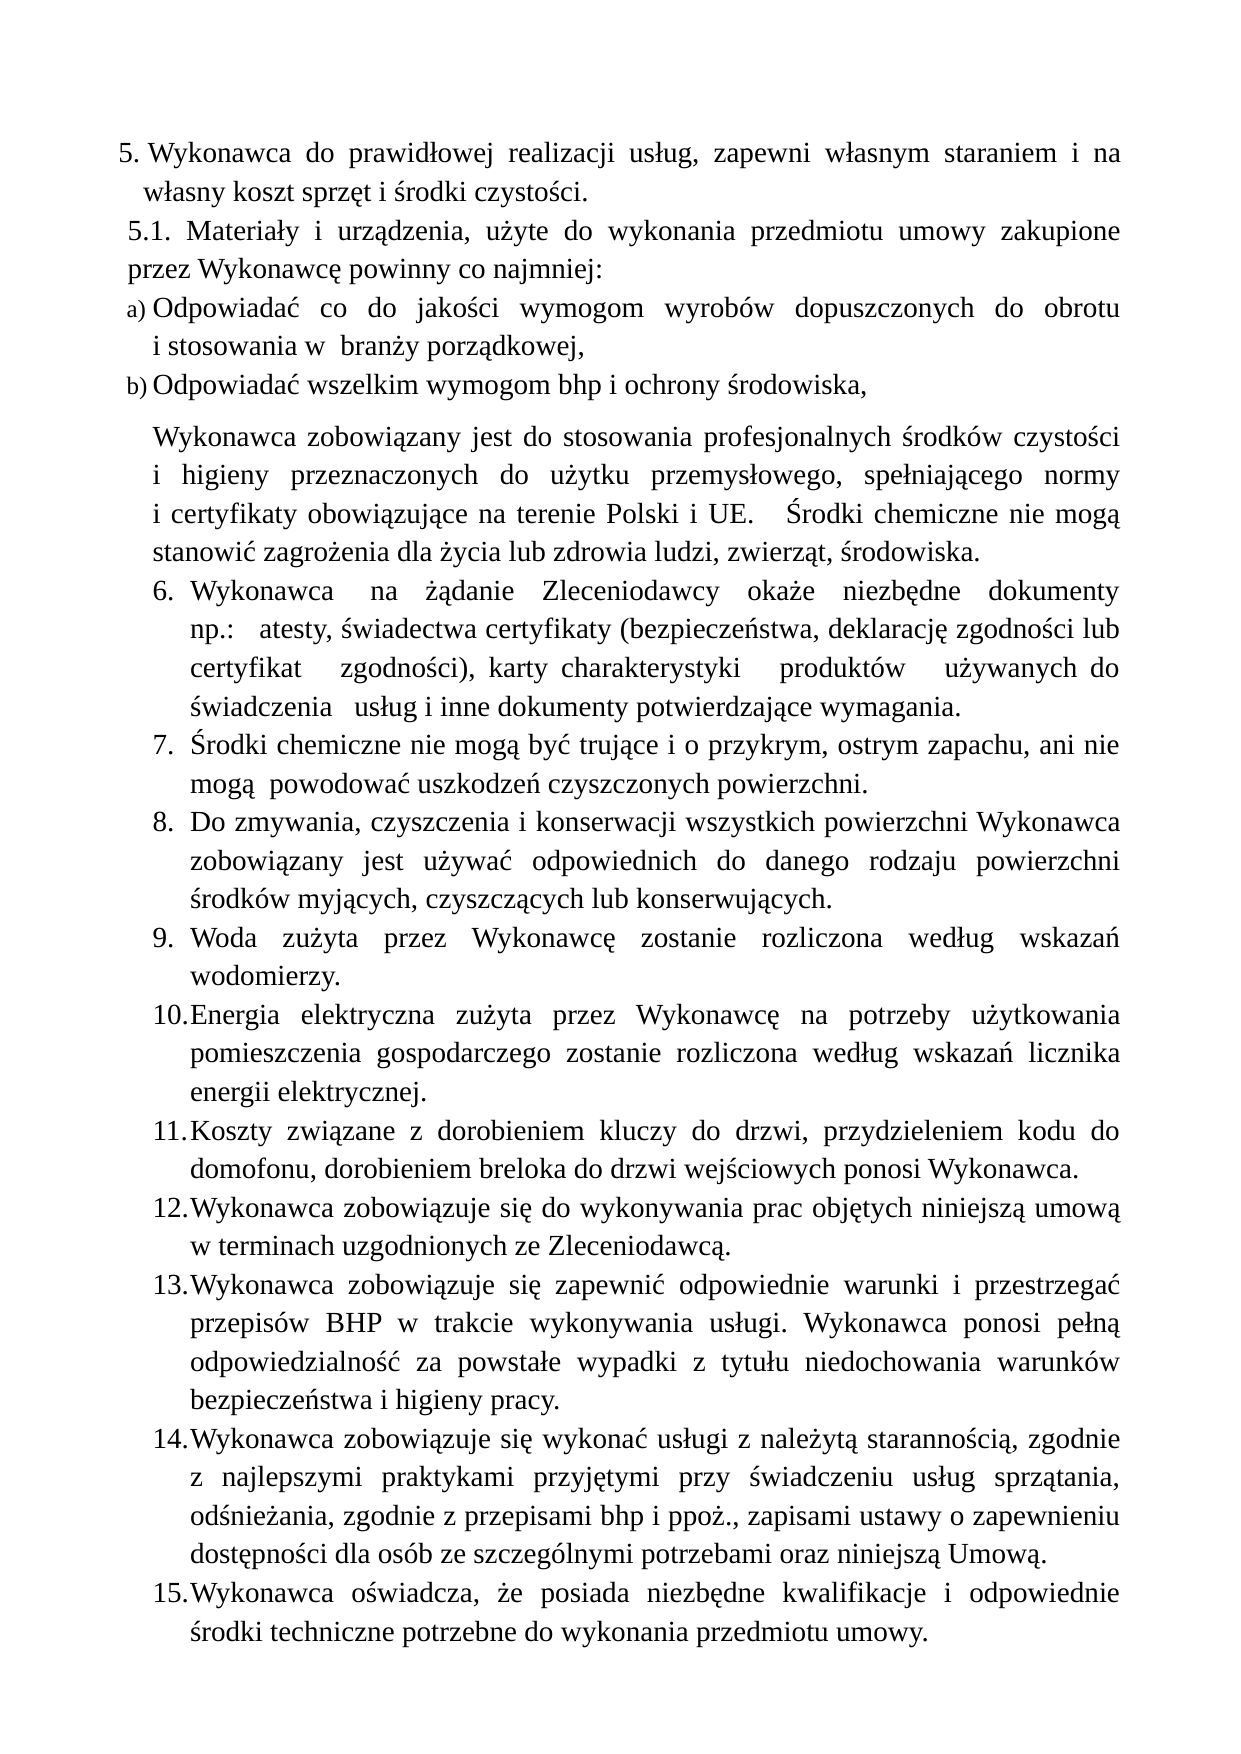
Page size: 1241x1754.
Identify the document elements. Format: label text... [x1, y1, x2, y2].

list Wykonawca zobowiązany jest do stosowania profesjonalnych środków czystości i higieny przeznaczonych do użytku przemysłowego, spełniającego normy i certyfikaty obowiązujące na terenie Polski i UE. Środki chemiczne nie mogą stanowić zagrożenia dla życia lub zdrowia ludzi, zwierząt, środowiska. [152, 419, 1121, 568]
list Energia elektryczna zużyta przez Wykonawcę na potrzeby użytkowania pomieszczenia gospodarczego zostanie rozliczona według wskazań licznika energii elektrycznej. [152, 997, 1121, 1108]
list Odpowiadać wszelkim wymogom bhp i ochrony środowiska, [126, 367, 1121, 401]
list Wykonawca zobowiązuje się zapewnić odpowiednie warunki i przestrzegać przepisów BHP w trakcie wykonywania usługi. Wykonawca ponosi pełną odpowiedzialność za powstałe wypadki z tytułu niedochowania warunków bezpieczeństwa i higieny pracy. [152, 1267, 1121, 1416]
list Wykonawca oświadcza, że posiada niezbędne kwalifikacje i odpowiednie środki techniczne potrzebne do wykonania przedmiotu umowy. [152, 1575, 1121, 1647]
text 5. Wykonawca do prawidłowej realizacji usług, zapewni własnym staraniem i na własny koszt sprzęt i środki czystości. [118, 136, 1122, 208]
list Koszty związane z dorobieniem kluczy do drzwi, przydzieleniem kodu do domofonu, dorobieniem breloka do drzwi wejściowych ponosi Wykonawca. [152, 1113, 1121, 1185]
list Wykonawca na żądanie Zleceniodawcy okaże niezbędne dokumenty np.: atesty, świadectwa certyfikaty (bezpieczeństwa, deklarację zgodności lub certyfikat zgodności), karty charakterystyki produktów używanych do świadczenia usług i inne dokumenty potwierdzające wymagania. [152, 573, 1121, 722]
list Środki chemiczne nie mogą być trujące i o przykrym, ostrym zapachu, ani nie mogą powodować uszkodzeń czyszczonych powierzchni. [152, 727, 1121, 799]
list Wykonawca zobowiązuje się wykonać usługi z należytą starannością, zgodnie z najlepszymi praktykami przyjętymi przy świadczeniu usług sprzątania, odśnieżania, zgodnie z przepisami bhp i ppoż., zapisami ustawy o zapewnieniu dostępności dla osób ze szczególnymi potrzebami oraz niniejszą Umową. [152, 1421, 1121, 1570]
list Woda zużyta przez Wykonawcę zostanie rozliczona według wskazań wodomierzy. [152, 920, 1121, 992]
list Odpowiadać co do jakości wymogom wyrobów dopuszczonych do obrotu i stosowania w branży porządkowej, [126, 290, 1121, 362]
text 5.1. Materiały i urządzenia, użyte do wykonania przedmiotu umowy zakupione przez Wykonawcę powinny co najmniej: [127, 213, 1121, 285]
list Do zmywania, czyszczenia i konserwacji wszystkich powierzchni Wykonawca zobowiązany jest używać odpowiednich do danego rodzaju powierzchni środków myjących, czyszczących lub konserwujących. [152, 804, 1121, 915]
list Wykonawca zobowiązuje się do wykonywania prac objętych niniejszą umową w terminach uzgodnionych ze Zleceniodawcą. [152, 1190, 1121, 1262]
